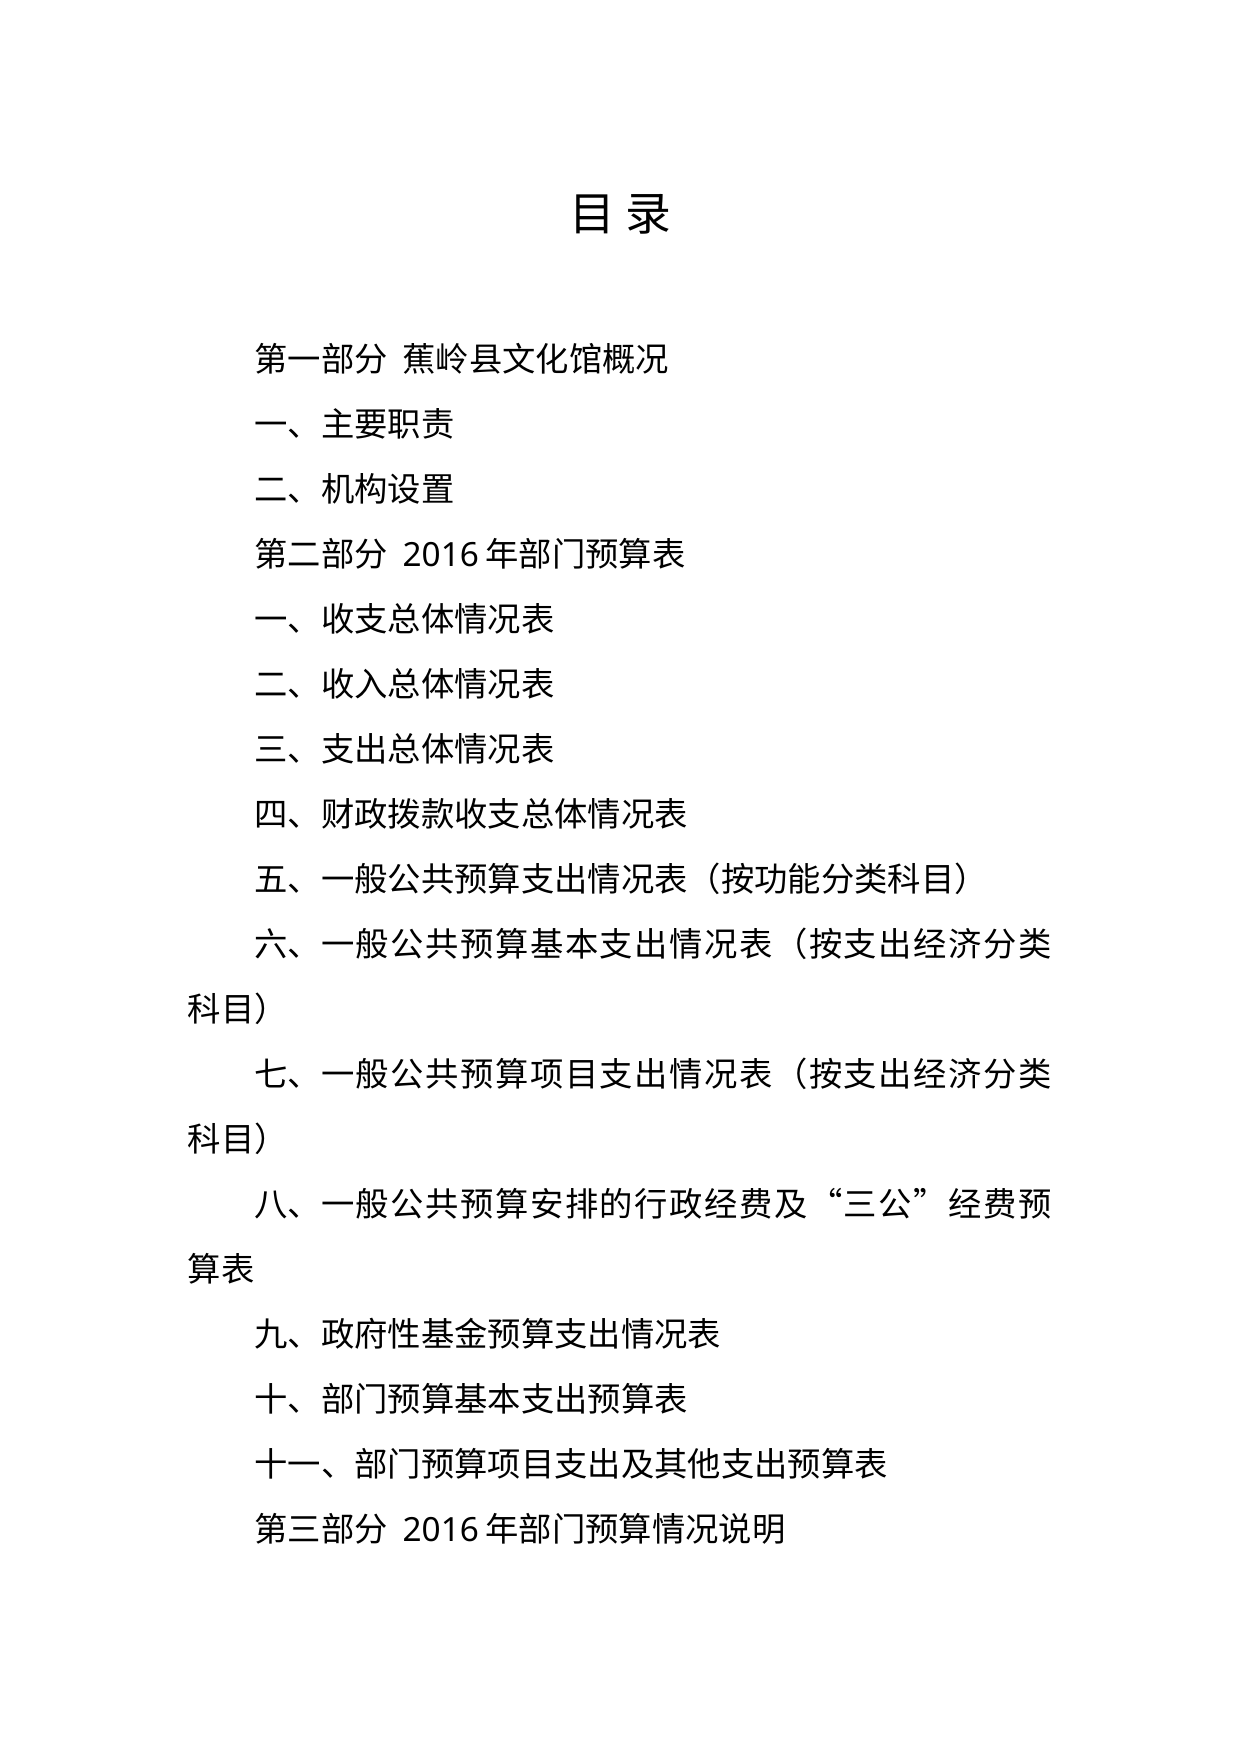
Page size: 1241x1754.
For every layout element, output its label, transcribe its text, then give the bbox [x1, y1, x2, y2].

text 目 录 [187, 162, 1053, 259]
list 部门预算基本支出预算表 [187, 1364, 1053, 1429]
list 主要职责 [187, 389, 1053, 454]
list 收支总体情况表 [187, 584, 1053, 649]
text 第二部分 2016年部门预算表 [187, 519, 1053, 584]
list 部门预算项目支出及其他支出预算表 [187, 1429, 1053, 1494]
list 财政拨款收支总体情况表 [187, 779, 1053, 844]
list 政府性基金预算支出情况表 [187, 1299, 1053, 1364]
list 一般公共预算安排的行政经费及“三公”经费预算表 [187, 1169, 1053, 1299]
list 一般公共预算支出情况表（按功能分类科目） [187, 844, 1053, 909]
list 一般公共预算基本支出情况表（按支出经济分类科目） [187, 909, 1053, 1039]
text 第三部分 2016年部门预算情况说明 [187, 1494, 1053, 1559]
text 第一部分 蕉岭县文化馆概况 [187, 324, 1053, 389]
list 支出总体情况表 [187, 714, 1053, 779]
list 一般公共预算项目支出情况表（按支出经济分类科目） [187, 1039, 1053, 1169]
list 收入总体情况表 [187, 649, 1053, 714]
list 机构设置 [187, 454, 1053, 519]
